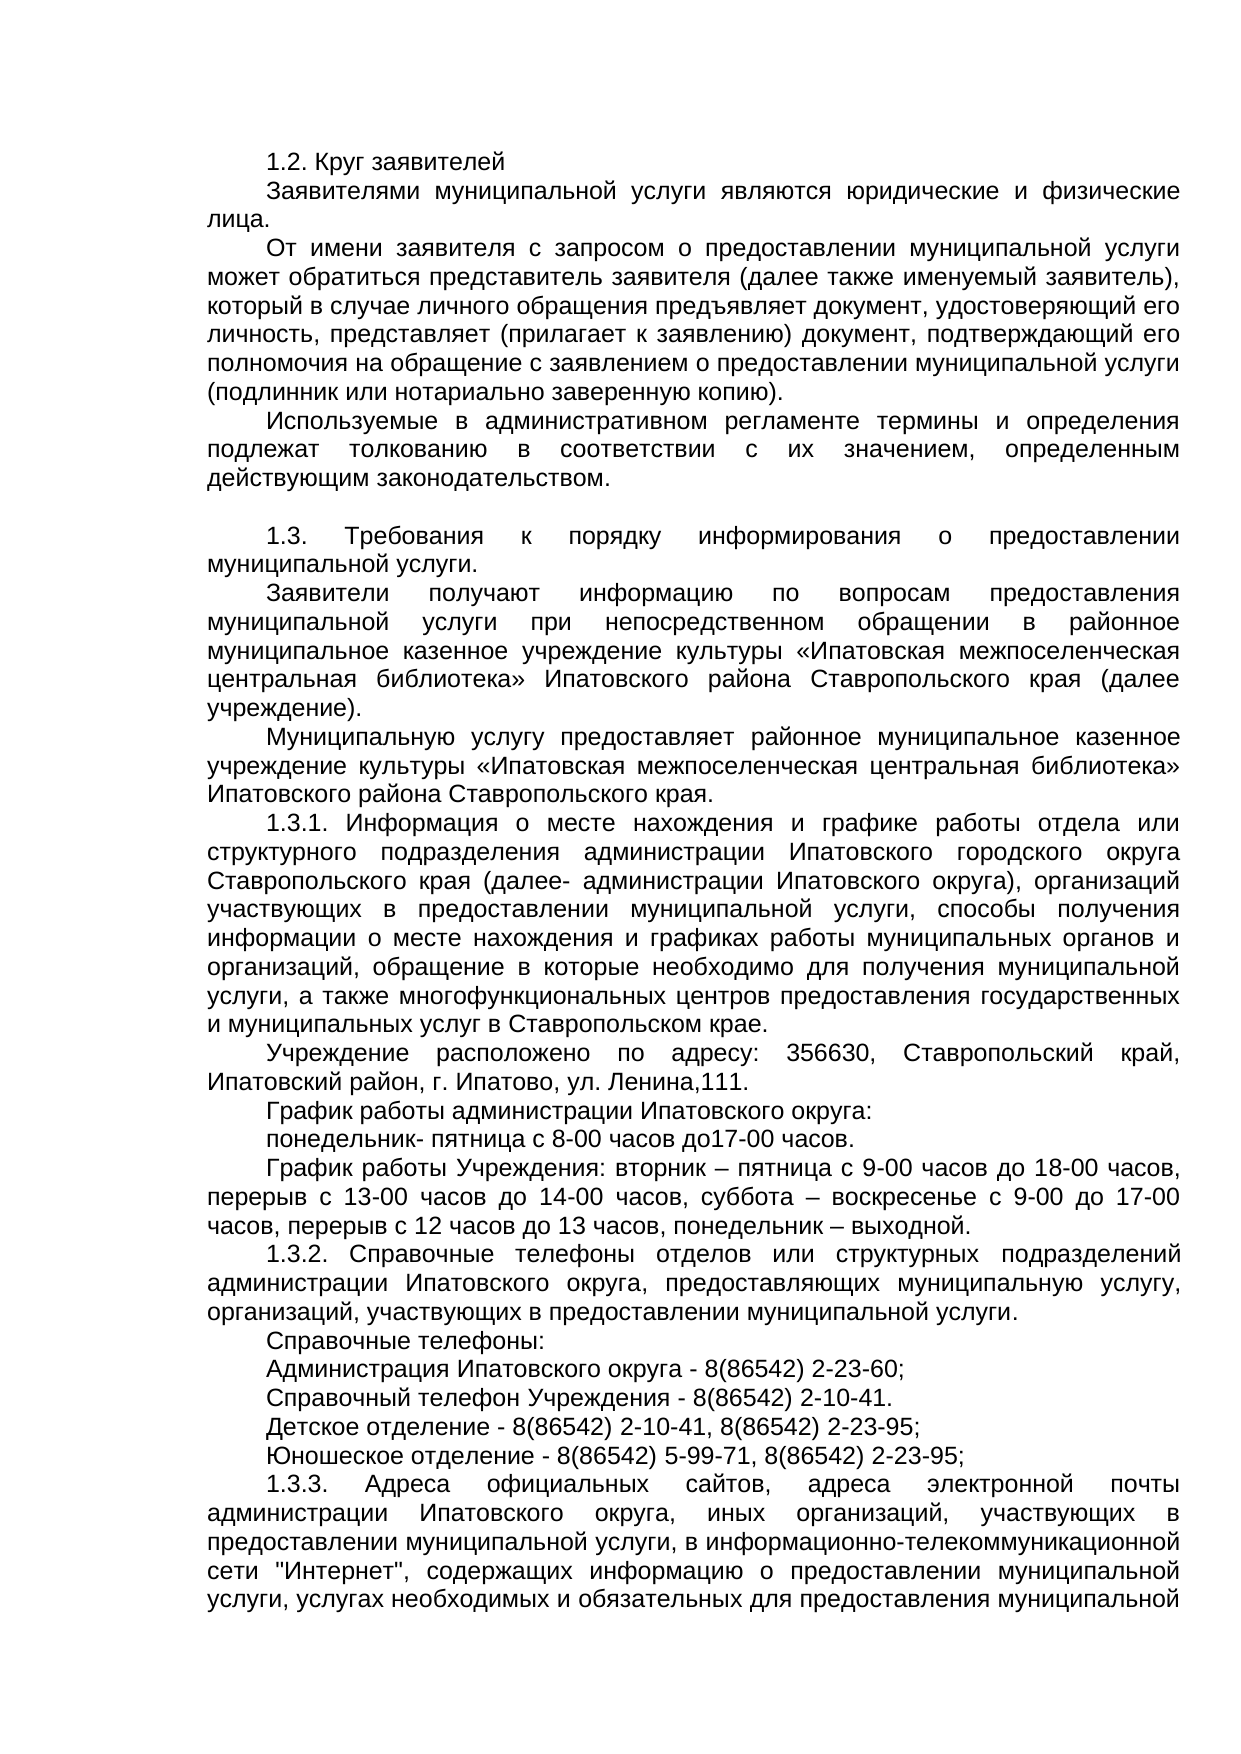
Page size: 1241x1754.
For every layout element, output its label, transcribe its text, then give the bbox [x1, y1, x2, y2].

text Заявителями муниципальной услуги являются юридические и физические лица. [207, 176, 1181, 233]
text 1.2. Круг заявителей [207, 147, 1181, 176]
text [207, 1469, 1181, 1613]
text График работы администрации Ипатовского округа: [207, 1096, 1181, 1124]
text Справочный телефон Учреждения - 8(86542) 2-10-41. [207, 1383, 1181, 1412]
text 1.3. Требования к порядку информирования о предоставлении муниципальной услуги. [207, 521, 1181, 578]
text Справочные телефоны: [207, 1326, 1181, 1354]
text Учреждение расположено по адресу: 356630, Ставропольский край, Ипатовский район, г. Ипатово, ул. Ленина,111. [207, 1038, 1181, 1096]
text Муниципальную услугу предоставляет районное муниципальное казенное учреждение культуры «Ипатовская межпоселенческая центральная библиотека» Ипатовского района Ставропольского края. [207, 722, 1181, 808]
text От имени заявителя с запросом о предоставлении муниципальной услуги может обратиться представитель заявителя (далее также именуемый заявитель), который в случае личного обращения предъявляет документ, удостоверяющий его личность, представляет (прилагает к заявлению) документ, подтверждающий его полномочия на обращение с заявлением о предоставлении муниципальной услуги (подлинник или нотариально заверенную копию). [207, 233, 1181, 406]
text 1.3.1. Информация о месте нахождения и графике работы отдела или структурного подразделения администрации Ипатовского городского округа Ставропольского края (далее- администрации Ипатовского округа), организаций участвующих в предоставлении муниципальной услуги, способы получения информации о месте нахождения и графиках работы муниципальных органов и организаций, обращение в которые необходимо для получения муниципальной услуги, а также многофункциональных центров предоставления государственных и муниципальных услуг в Ставропольском крае. [207, 808, 1181, 1038]
text Используемые в административном регламенте термины и определения подлежат толкованию в соответствии с их значением, определенным действующим законодательством. [207, 406, 1181, 492]
text График работы Учреждения: вторник – пятница с 9-00 часов до 18-00 часов, перерыв с 13-00 часов до 14-00 часов, суббота – воскресенье с 9-00 до 17-00 часов, перерыв с 12 часов до 13 часов, понедельник – выходной. [207, 1153, 1181, 1239]
text Администрация Ипатовского округа - 8(86542) 2-23-60; [207, 1354, 1181, 1383]
text Юношеское отделение - 8(86542) 5-99-71, 8(86542) 2-23-95; [207, 1441, 1181, 1469]
text Заявители получают информацию по вопросам предоставления муниципальной услуги при непосредственном обращении в районное муниципальное казенное учреждение культуры «Ипатовская межпоселенческая центральная библиотека» Ипатовского района Ставропольского края (далее учреждение). [207, 578, 1181, 722]
text 1.3.2. Справочные телефоны отделов или структурных подразделений администрации Ипатовского округа, предоставляющих муниципальную услугу, организаций, участвующих в предоставлении муниципальной услуги. [207, 1239, 1181, 1326]
text понедельник- пятница с 8-00 часов до17-00 часов. [207, 1124, 1181, 1153]
text Детское отделение - 8(86542) 2-10-41, 8(86542) 2-23-95; [207, 1412, 1181, 1441]
